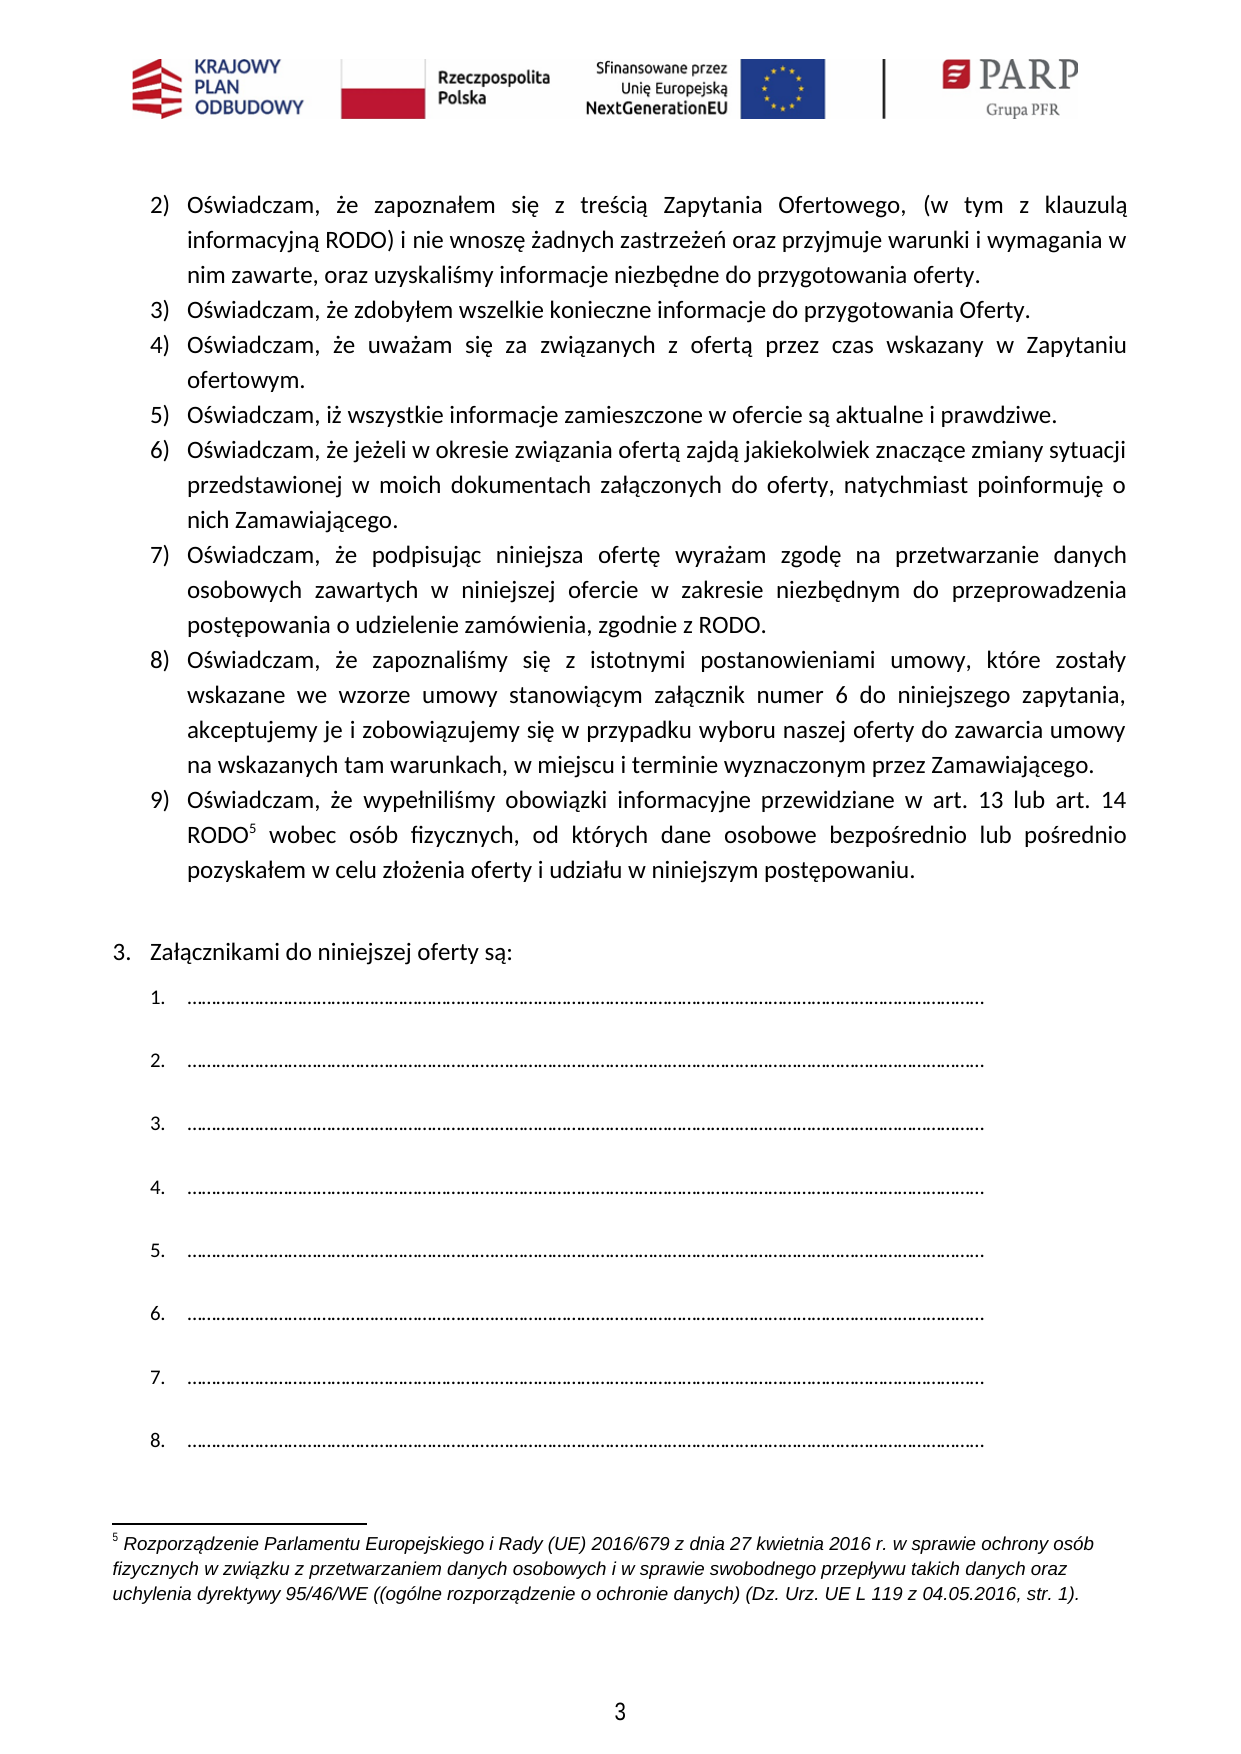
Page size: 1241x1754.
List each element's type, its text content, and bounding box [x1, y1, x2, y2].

list ……………………………………………………….………………………………………………………………………………………… [150, 1111, 1128, 1136]
list ……………………………………………………….………………………………………………………………………………………… [150, 984, 1128, 1009]
list ……………………………………………………….………………………………………………………………………………………… [150, 1364, 1128, 1389]
list Oświadczam, iż wszystkie informacje zamieszczone w ofercie są aktualne i prawdziwe. [150, 399, 1128, 429]
list Oświadczam, że uważam się za związanych z ofertą przez czas wskazany w Zapytaniu ofertowym. [150, 329, 1128, 394]
list ……………………………………………………….………………………………………………………………………………………… [150, 1427, 1128, 1453]
list ……………………………………………………….………………………………………………………………………………………… [150, 1301, 1128, 1326]
list Oświadczam, że podpisując niniejsza ofertę wyrażam zgodę na przetwarzanie danych osobowych zawartych w niniejszej ofercie w zakresie niezbędnym do przeprowadzenia postępowania o udzielenie zamówienia, zgodnie z RODO. [150, 539, 1128, 639]
list Oświadczam, że zapoznaliśmy się z istotnymi postanowieniami umowy, które zostały wskazane we wzorze umowy stanowiącym załącznik numer 6 do niniejszego zapytania, akceptujemy je i zobowiązujemy się w przypadku wyboru naszej oferty do zawarcia umowy na wskazanych tam warunkach, w miejscu i terminie wyznaczonym przez Zamawiającego. [150, 644, 1128, 779]
list Oświadczam, że zapoznałem się z treścią Zapytania Ofertowego, (w tym z klauzulą informacyjną RODO) i nie wnoszę żadnych zastrzeżeń oraz przyjmuje warunki i wymagania w nim zawarte, oraz uzyskaliśmy informacje niezbędne do przygotowania oferty. [150, 189, 1128, 289]
list Oświadczam, że zdobyłem wszelkie konieczne informacje do przygotowania Oferty. [150, 294, 1128, 324]
list Oświadczam, że wypełniliśmy obowiązki informacyjne przewidziane w art. 13 lub art. 14 RODO wobec osób fizycznych, od których dane osobowe bezpośrednio lub pośrednio pozyskałem w celu złożenia oferty i udziału w niniejszym postępowaniu. [150, 784, 1128, 884]
list ……………………………………………………….………………………………………………………………………………………… [150, 1047, 1128, 1073]
list Załącznikami do niniejszej oferty są: [112, 936, 1128, 967]
list ……………………………………………………….………………………………………………………………………………………… [150, 1174, 1128, 1199]
list Oświadczam, że jeżeli w okresie związania ofertą zajdą jakiekolwiek znaczące zmiany sytuacji przedstawionej w moich dokumentach załączonych do oferty, natychmiast poinformuję o nich Zamawiającego. [150, 434, 1128, 534]
picture [132, 59, 1078, 119]
list ……………………………………………………….………………………………………………………………………………………… [150, 1237, 1128, 1263]
